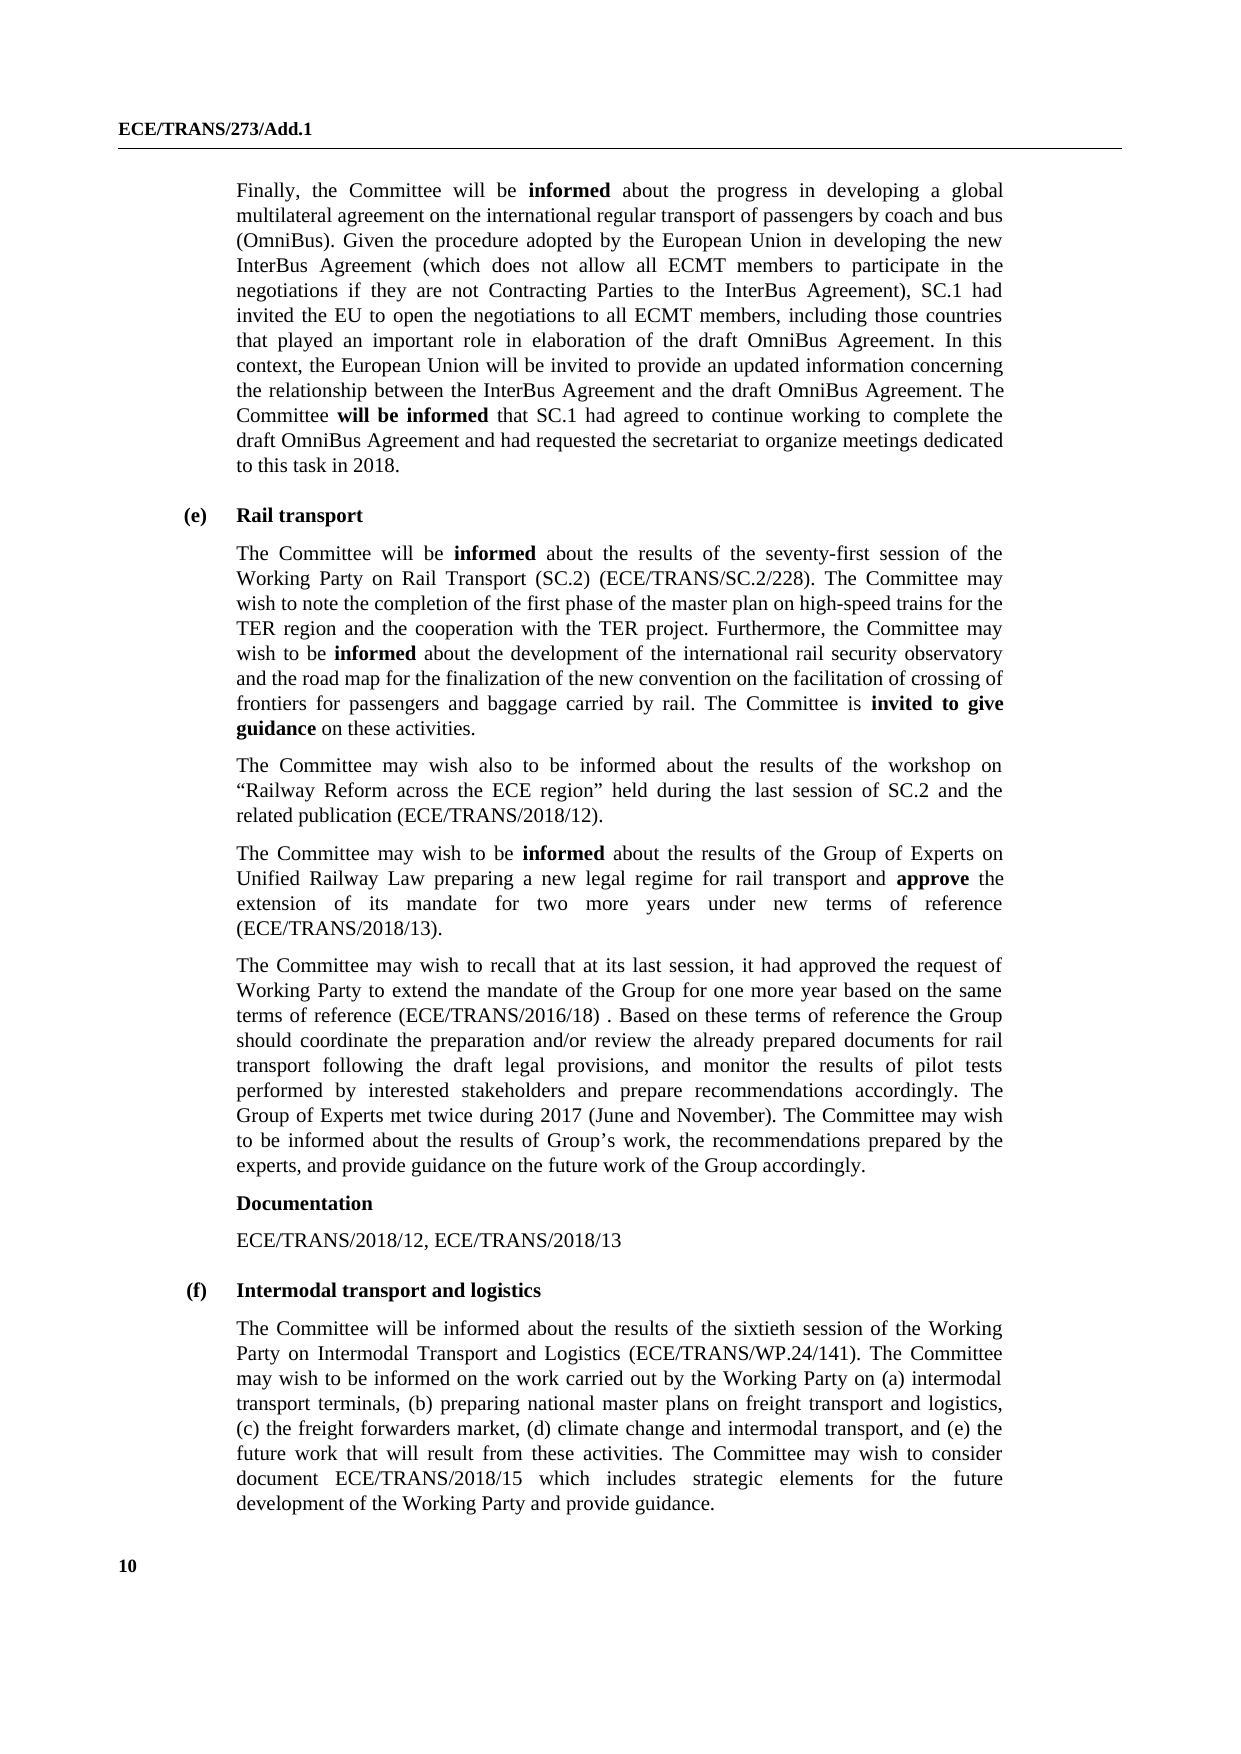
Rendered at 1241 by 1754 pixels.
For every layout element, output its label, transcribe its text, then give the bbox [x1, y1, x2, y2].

text (f) Intermodal transport and logistics [118, 1277, 1004, 1302]
text Documentation [177, 1190, 1004, 1215]
text ECE/TRANS/2018/12, ECE/TRANS/2018/13 [236, 1227, 1004, 1252]
text The Committee will be informed about the results of the seventy-first session of the Working Party on Rail Transport (SC.2) (ECE/TRANS/SC.2/228). The Committee may wish to note the completion of the first phase of the master plan on high-speed trains for the TER region and the cooperation with the TER project. Furthermore, the Committee may wish to be informed about the development of the international rail security observatory and the road map for the finalization of the new convention on the facilitation of crossing of frontiers for passengers and baggage carried by rail. The Committee is invited to give guidance on these activities. [236, 540, 1004, 740]
text Finally, the Committee will be informed about the progress in developing a global multilateral agreement on the international regular transport of passengers by coach and bus (OmniBus). Given the procedure adopted by the European Union in developing the new InterBus Agreement (which does not allow all ECMT members to participate in the negotiations if they are not Contracting Parties to the InterBus Agreement), SC.1 had invited the EU to open the negotiations to all ECMT members, including those countries that played an important role in elaboration of the draft OmniBus Agreement. In this context, the European Union will be invited to provide an updated information concerning the relationship between the InterBus Agreement and the draft OmniBus Agreement. The Committee will be informed that SC.1 had agreed to continue working to complete the draft OmniBus Agreement and had requested the secretariat to organize meetings dedicated to this task in 2018. [236, 177, 1004, 477]
text The Committee may wish to be informed about the results of the Group of Experts on Unified Railway Law preparing a new legal regime for rail transport and approve the extension of its mandate for two more years under new terms of reference (ECE/TRANS/2018/13). [236, 840, 1004, 940]
text (e) Rail transport [118, 502, 1004, 527]
text The Committee may wish also to be informed about the results of the workshop on “Railway Reform across the ECE region” held during the last session of SC.2 and the related publication (ECE/TRANS/2018/12). [236, 752, 1004, 827]
text The Committee will be informed about the results of the sixtieth session of the Working Party on Intermodal Transport and Logistics (ECE/TRANS/WP.24/141). The Committee may wish to be informed on the work carried out by the Working Party on (a) intermodal transport terminals, (b) preparing national master plans on freight transport and logistics, (c) the freight forwarders market, (d) climate change and intermodal transport, and (e) the future work that will result from these activities. The Committee may wish to consider document ECE/TRANS/2018/15 which includes strategic elements for the future development of the Working Party and provide guidance. [236, 1315, 1004, 1515]
text The Committee may wish to recall that at its last session, it had approved the request of Working Party to extend the mandate of the Group for one more year based on the same terms of reference (ECE/TRANS/2016/18) . Based on these terms of reference the Group should coordinate the preparation and/or review the already prepared documents for rail transport following the draft legal provisions, and monitor the results of pilot tests performed by interested stakeholders and prepare recommendations accordingly. The Group of Experts met twice during 2017 (June and November). The Committee may wish to be informed about the results of Group’s work, the recommendations prepared by the experts, and provide guidance on the future work of the Group accordingly. [236, 952, 1004, 1177]
